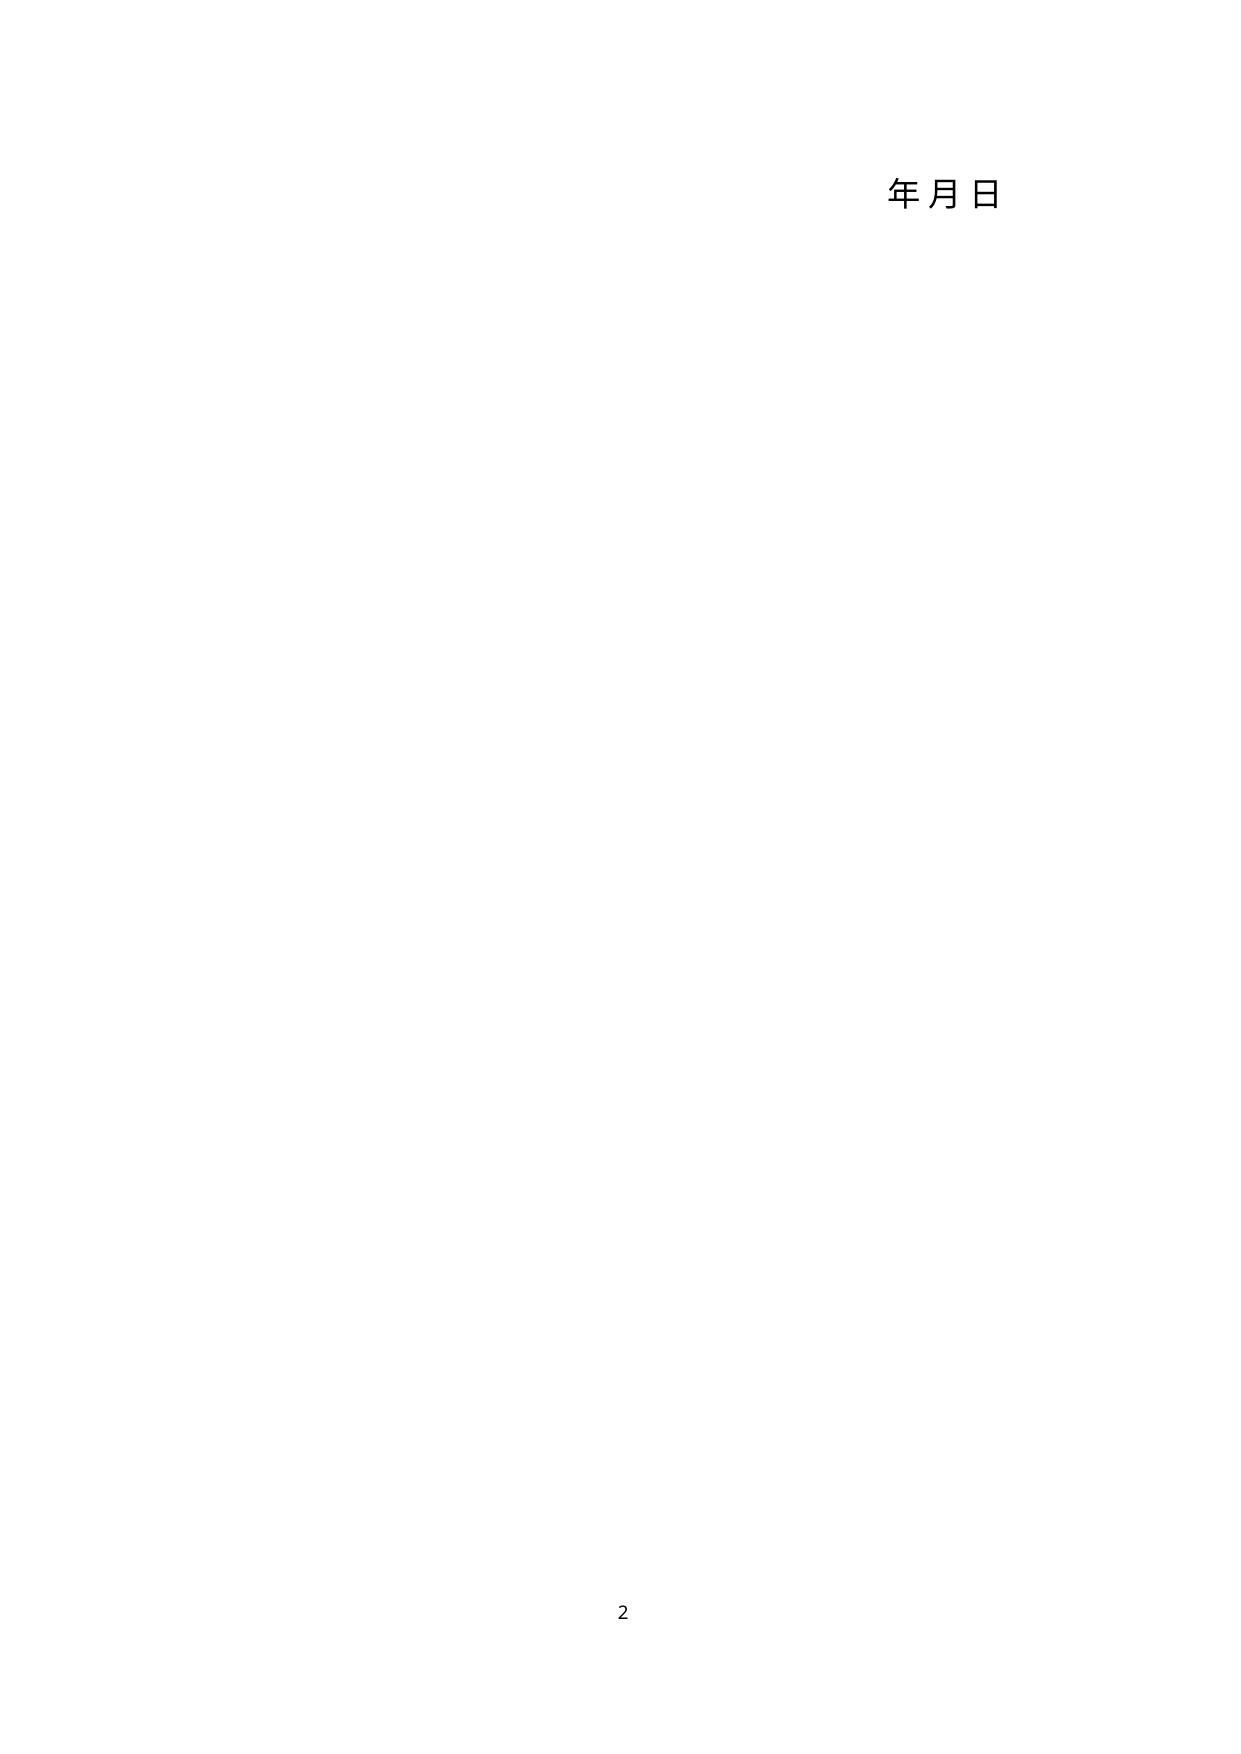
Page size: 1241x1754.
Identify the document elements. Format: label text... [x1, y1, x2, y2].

text 年 月 日 [177, 160, 1002, 225]
